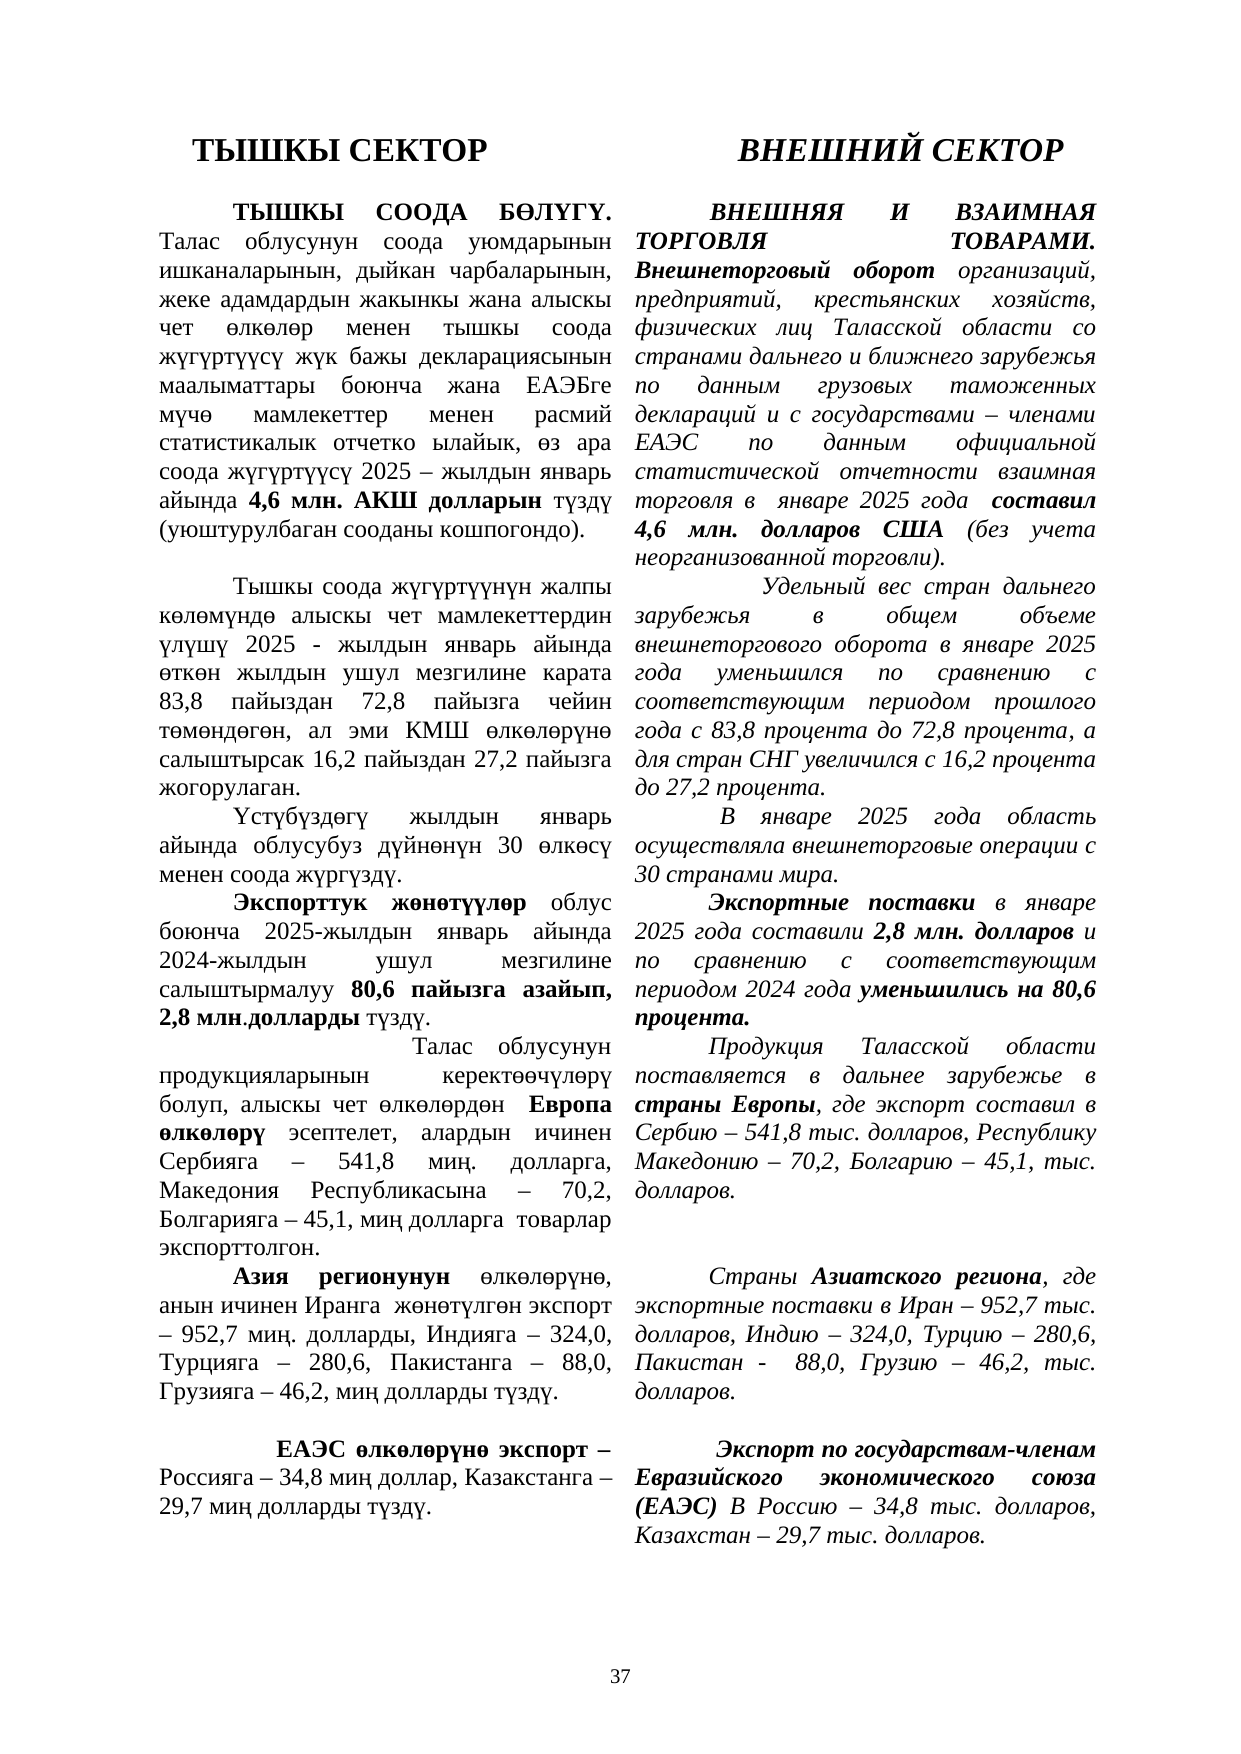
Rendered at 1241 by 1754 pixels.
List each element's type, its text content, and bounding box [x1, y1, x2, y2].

table_cell Экспорттук жөнөтүүлөр облус боюнча 2025-жылдын январь айында 2024-жылдын ушул мезгилине салыштырмалуу 80,6 пайызга азайып, 2,8 млн.долларды түздү. [148, 888, 623, 1031]
table_header ВНЕШНЯЯ И ВЗАИМНАЯ ТОРГОВЛЯ ТОВАРАМИ. Внешнеторговый оборот организаций, предприятий, крестьянских хозяйств, физических лиц Таласской области со странами дальнего и ближнего зарубежья по данным грузовых таможенных деклараций и с государствами – членами ЕАЭС по данным официальной статистической отчетности взаимная торговля в январе 2025 года составил 4,6 млн. долларов США (без учета неорганизованной торговли). [623, 198, 1107, 571]
table_cell Экспортные поставки в январе 2025 года составили 2,8 млн. долларов и по сравнению с соответствующим периодом 2024 года уменьшились на 80,6 процента. [623, 888, 1107, 1031]
table_cell Тышкы соода жүгүртүүнүн жалпы көлөмүндө алыскы чет мамлекеттердин үлүшү 2025 - жылдын январь айында өткөн жылдын ушул мезгилине карата 83,8 пайыздан 72,8 пайызга чейин төмөндөгөн, ал эми КМШ өлкөлөрүнө салыштырсак 16,2 пайыздан 27,2 пайызга жогорулаган. [148, 571, 623, 801]
subtitle ТЫШКЫ СЕКТОР ВНЕШНИЙ СЕКТОР [192, 130, 1122, 169]
table_cell Үстүбүздөгү жылдын январь айында облусубуз дүйнөнүн 30 өлкөсү менен соода жүргүздү. [148, 801, 623, 887]
table_cell В январе 2025 года область осуществляла внешнеторговые операции с 30 странами мира. [623, 801, 1107, 887]
table_cell ЕАЭС өлкөлөрүнө экспорт –Россияга – 34,8 миң доллар, Казакстанга – 29,7 миң долларды түздү. [148, 1434, 623, 1549]
table_header ТЫШКЫ СООДА БӨЛҮГҮ. Талас облусунун соода уюмдарынын ишканаларынын, дыйкан чарбаларынын, жеке адамдардын жакынкы жана алыскы чет өлкөлөр менен тышкы соода жүгүртүүсү жүк бажы декларациясынын маалыматтары боюнча жана ЕАЭБге мүчө мамлекеттер менен расмий статистикалык отчетко ылайык, өз ара соода жүгүртүүсү 2025 – жылдын январь айында 4,6 млн. АКШ долларын түздү (уюштурулбаган сооданы кошпогондо). [148, 198, 623, 571]
table_cell Удельный вес стран дальнего зарубежья в общем объеме внешнеторгового оборота в январе 2025 года уменьшился по сравнению с соответствующим периодом прошлого года с 83,8 процента до 72,8 процента, а для стран СНГ увеличился с 16,2 процента до 27,2 процента. [623, 571, 1107, 801]
table_cell Экспорт по государствам-членам Евразийского экономического союза (ЕАЭС) В Россию – 34,8 тыс. долларов, Казахстан – 29,7 тыс. долларов. [623, 1434, 1107, 1549]
table_cell Талас облусунун продукцияларынын керектөөчүлөрү болуп, алыскы чет өлкөлөрдөн Европа өлкөлөрү эсептелет, алардын ичинен Сербияга – 541,8 миң. долларга, Македония Республикасына – 70,2, Болгарияга – 45,1, миң долларга товарлар экспорттолгон. [148, 1031, 623, 1261]
table_cell Продукция Таласской области поставляется в дальнее зарубежье в страны Европы, где экспорт составил в Сербию – 541,8 тыс. долларов, Республику Македонию – 70,2, Болгарию – 45,1, тыс. долларов. [623, 1031, 1107, 1261]
table_cell Страны Азиатского региона, где экспортные поставки в Иран – 952,7 тыс. долларов, Индию – 324,0, Турцию – 280,6, Пакистан - 88,0, Грузию – 46,2, тыс. долларов. [623, 1261, 1107, 1434]
table_cell Азия регионунун өлкөлөрүнө, анын ичинен Иранга жөнөтүлгөн экспорт – 952,7 миң. долларды, Индияга – 324,0, Турцияга – 280,6, Пакистанга – 88,0, Грузияга – 46,2, миң долларды түздү. [148, 1261, 623, 1434]
